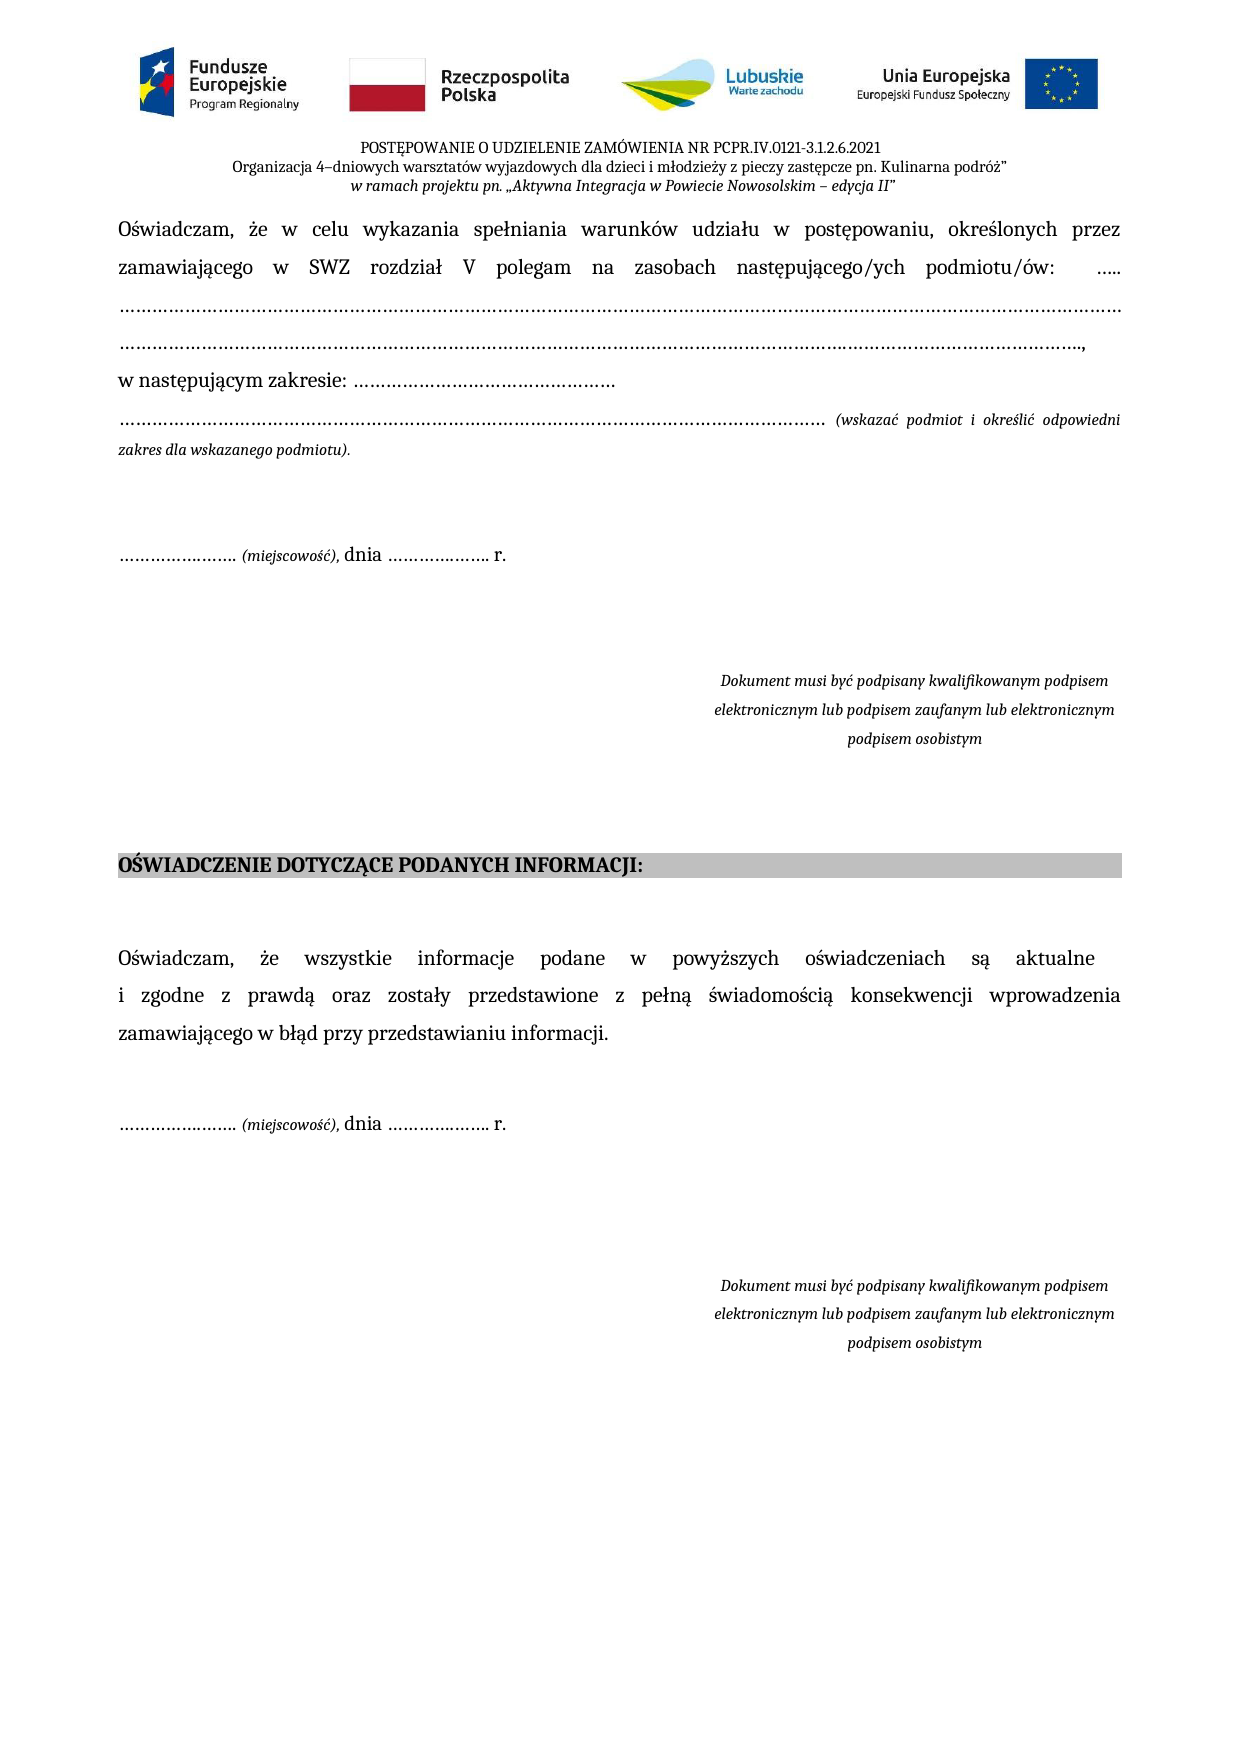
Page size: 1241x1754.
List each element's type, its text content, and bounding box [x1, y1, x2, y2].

text OŚWIADCZENIE DOTYCZĄCE PODANYCH INFORMACJI: [118, 853, 1122, 878]
text Dokument musi być podpisany kwalifikowanym podpisem elektronicznym lub podpisem zaufanym lub elektronicznym podpisem osobistym [709, 672, 1122, 748]
text …………….……. (miejscowość), dnia ………….……. r. [118, 1111, 1122, 1135]
text Oświadczam, że wszystkie informacje podane w powyższych oświadczeniach są aktualne i zgodne z prawdą oraz zostały przedstawione z pełną świadomością konsekwencji wprowadzenia zamawiającego w błąd przy przedstawianiu informacji. [118, 945, 1122, 1046]
text …………….……. (miejscowość), dnia ………….……. r. [118, 543, 1122, 567]
text ………………………………………………………………………………………………………………… (wskazać podmiot i określić odpowiedni zakres dla wskazanego podmiotu). [118, 406, 1122, 460]
text Oświadczam, że w celu wykazania spełniania warunków udziału w postępowaniu, określonych przez zamawiającego w SWZ rozdział V polegam na zasobach następującego/ych podmiotu/ów: …..……………………………………………………………………………………………………………………………………………………………………………………………………………………………………………………………………………………….……………………………………., [118, 217, 1122, 355]
text Dokument musi być podpisany kwalifikowanym podpisem elektronicznym lub podpisem zaufanym lub elektronicznym podpisem osobistym [709, 1276, 1122, 1353]
text w następującym zakresie: ………………………………………… [118, 368, 1122, 393]
